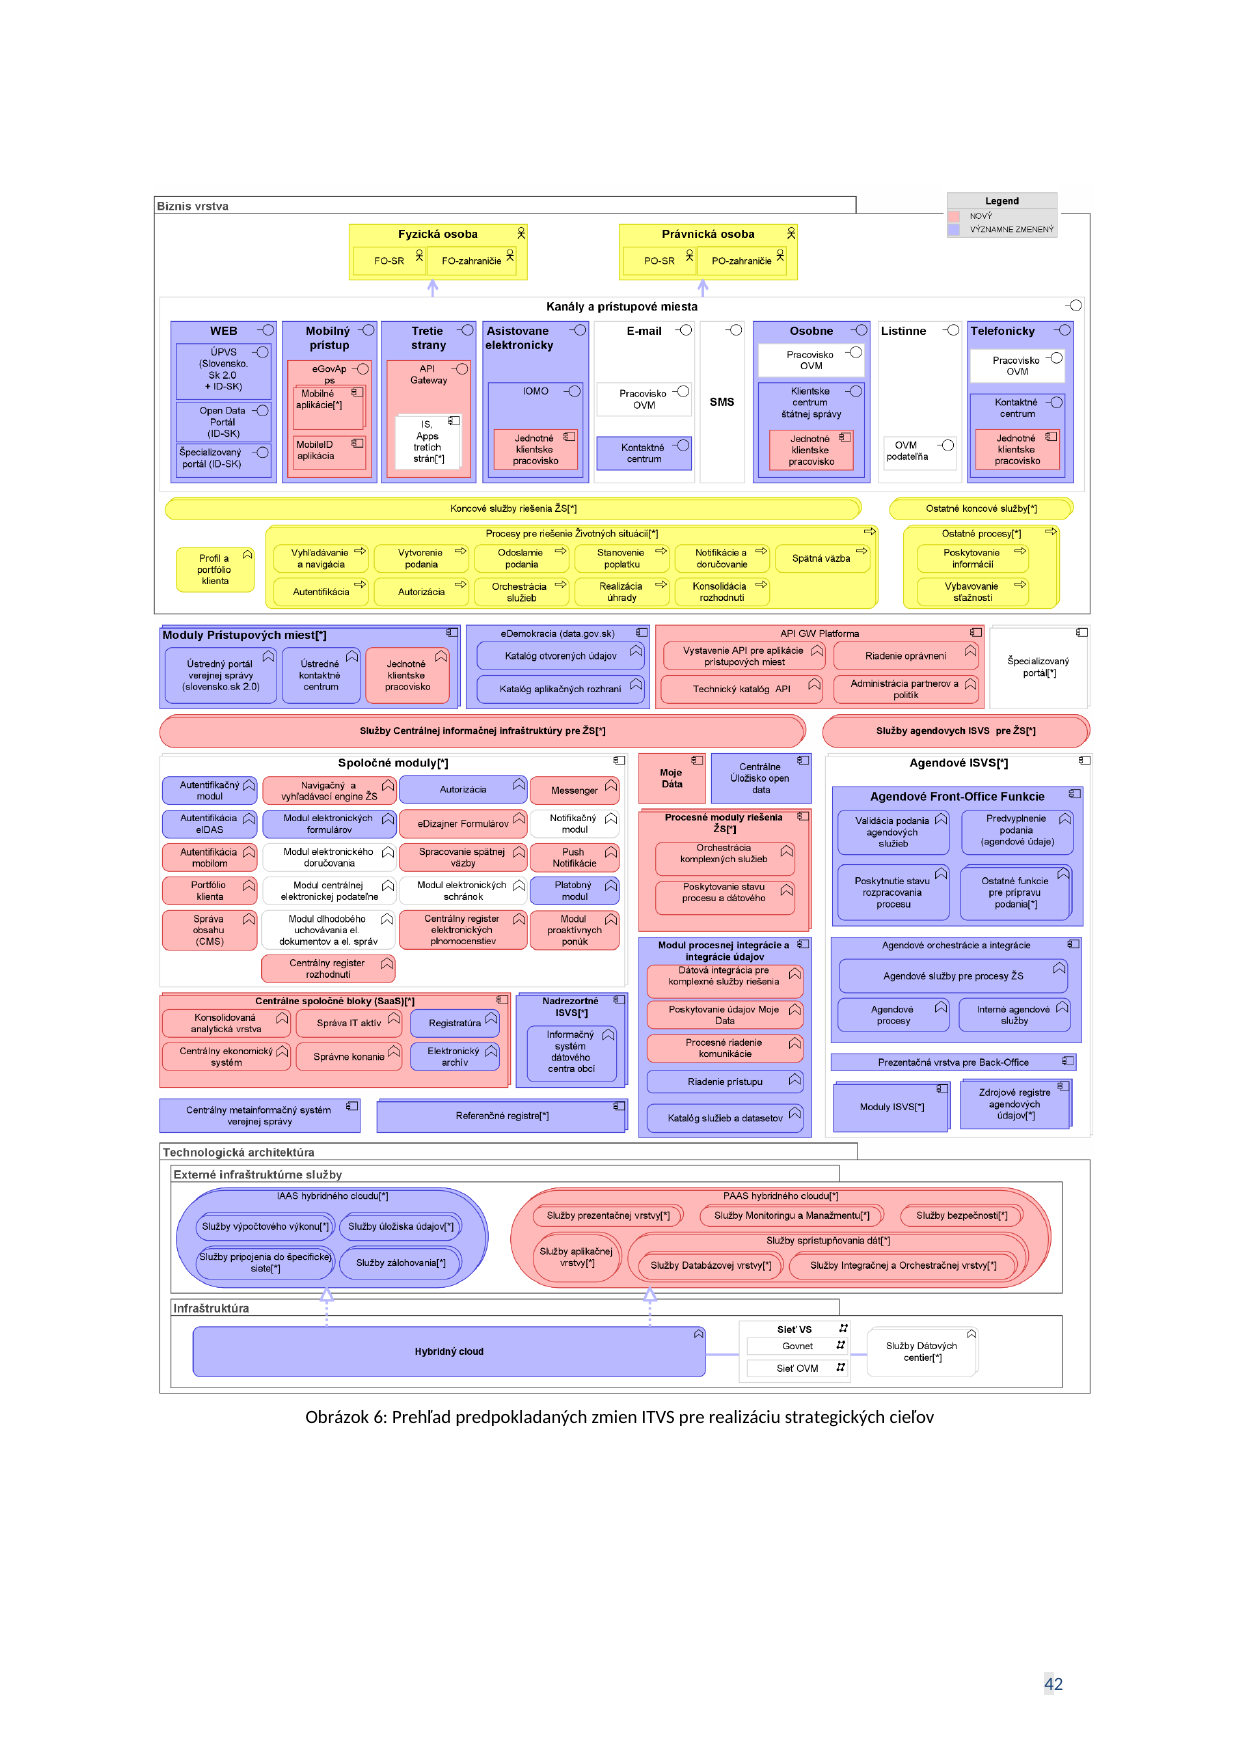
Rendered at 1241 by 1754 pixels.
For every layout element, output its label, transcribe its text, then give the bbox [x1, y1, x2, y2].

picture [153, 183, 1098, 1394]
